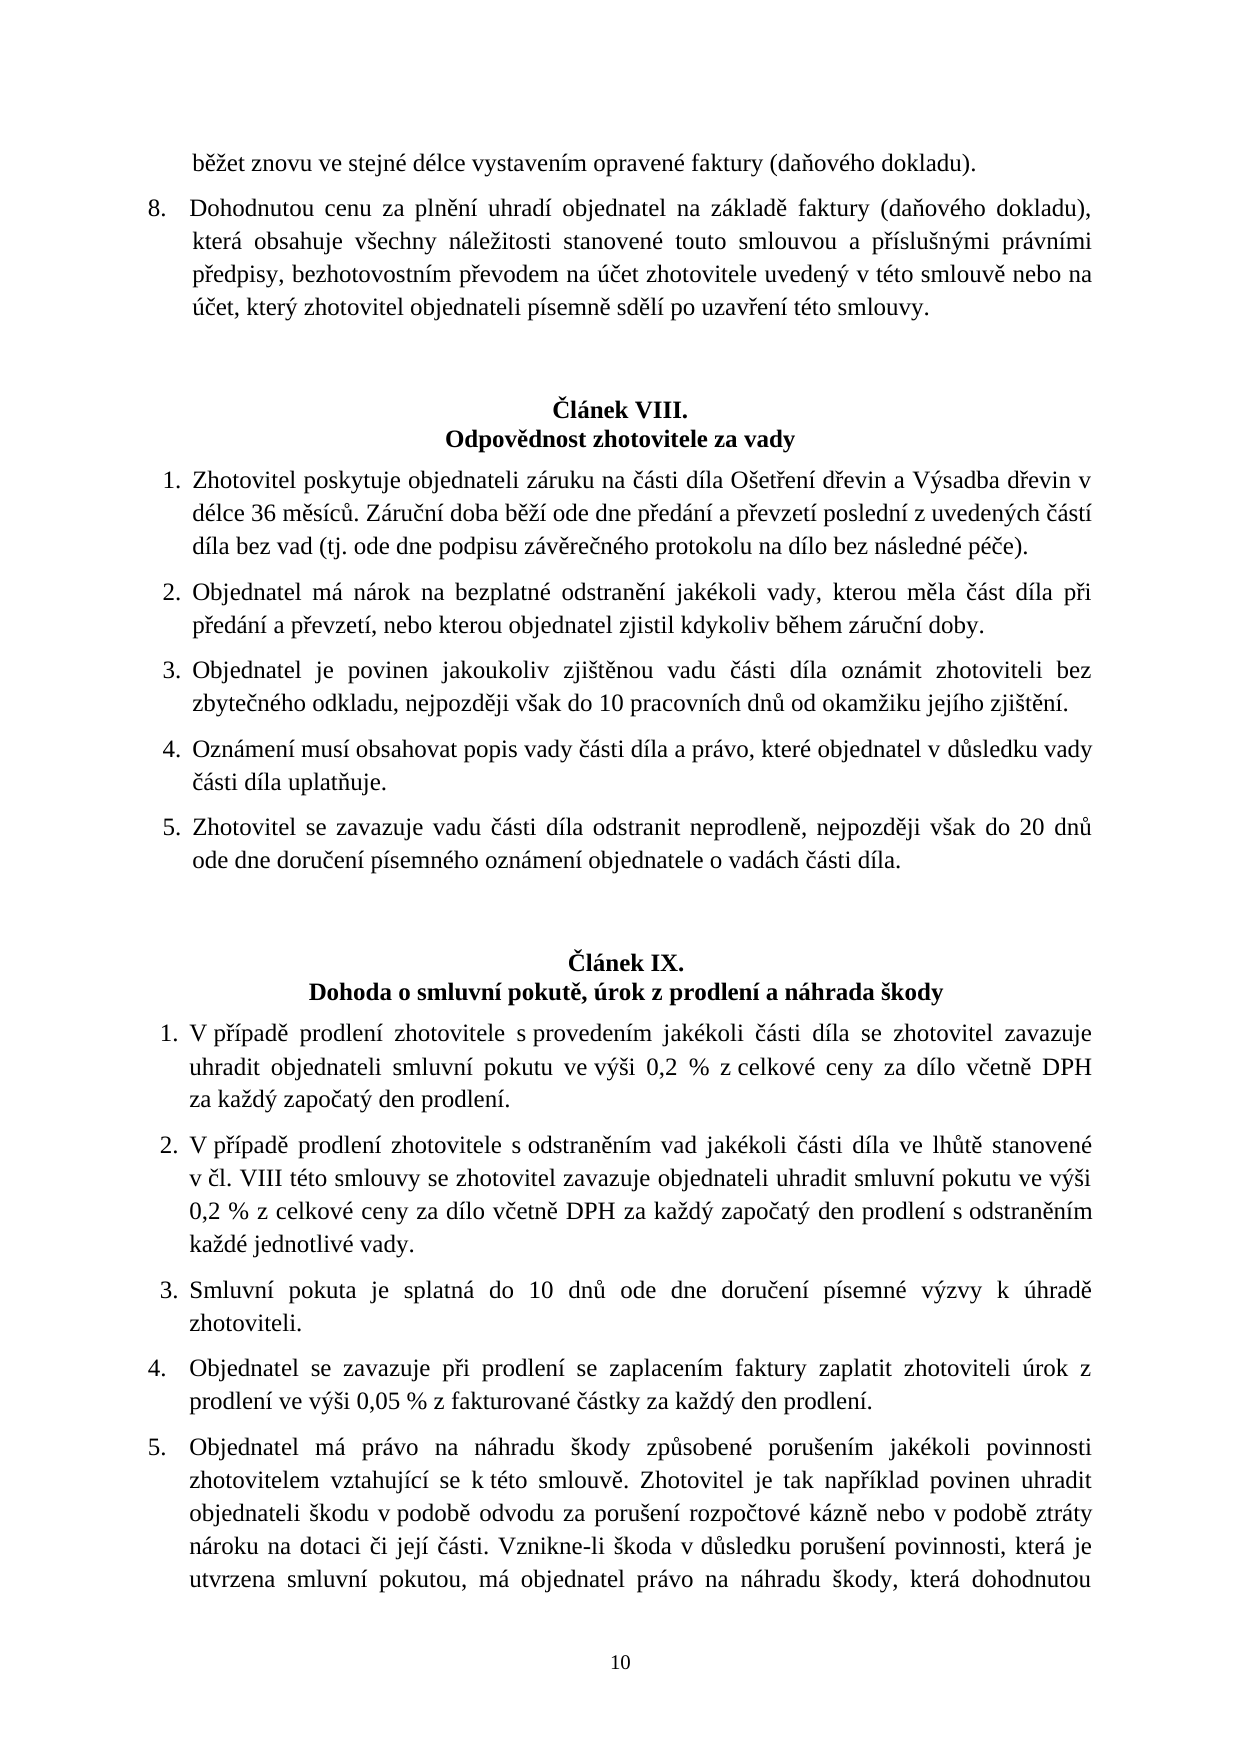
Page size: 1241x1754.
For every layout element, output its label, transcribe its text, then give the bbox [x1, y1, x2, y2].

list Zhotovitel se zavazuje vadu části díla odstranit neprodleně, nejpozději však do 20 dnů ode dne doručení písemného oznámení objednatele o vadách části díla. [162, 812, 1092, 874]
list Oznámení musí obsahovat popis vady části díla a právo, které objednatel v důsledku vady části díla uplatňuje. [162, 734, 1092, 796]
text Článek IX. Dohoda o smluvní pokutě, úrok z prodlení a náhrada škody [159, 948, 1092, 1006]
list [148, 1432, 1092, 1593]
text Článek VIII. Odpovědnost zhotovitele za vady [148, 395, 1092, 453]
list Dohodnutou cenu za plnění uhradí objednatel na základě faktury (daňového dokladu), která obsahuje všechny náležitosti stanovené touto smlouvou a příslušnými právními předpisy, bezhotovostním převodem na účet zhotovitele uvedený v této smlouvě nebo na účet, který zhotovitel objednateli písemně sdělí po uzavření této smlouvy. [148, 193, 1092, 321]
list V případě prodlení zhotovitele s provedením jakékoli části díla se zhotovitel zavazuje uhradit objednateli smluvní pokutu ve výši 0,2 % z celkové ceny za dílo včetně DPH za každý započatý den prodlení. [159, 1018, 1092, 1113]
list Objednatel je povinen jakoukoliv zjištěnou vadu části díla oznámit zhotoviteli bez zbytečného odkladu, nejpozději však do 10 pracovních dnů od okamžiku jejího zjištění. [162, 655, 1092, 717]
list Objednatel se zavazuje při prodlení se zaplacením faktury zaplatit zhotoviteli úrok z prodlení ve výši 0,05 % z fakturované částky za každý den prodlení. [148, 1353, 1092, 1415]
list Smluvní pokuta je splatná do 10 dnů ode dne doručení písemné výzvy k úhradě zhotoviteli. [159, 1275, 1092, 1336]
list Zhotovitel poskytuje objednateli záruku na části díla Ošetření dřevin a Výsadba dřevin v délce 36 měsíců. Záruční doba běží ode dne předání a převzetí poslední z uvedených částí díla bez vad (tj. ode dne podpisu závěrečného protokolu na dílo bez následné péče). [162, 465, 1092, 560]
list V případě prodlení zhotovitele s odstraněním vad jakékoli části díla ve lhůtě stanovené v čl. VIII této smlouvy se zhotovitel zavazuje objednateli uhradit smluvní pokutu ve výši 0,2 % z celkové ceny za dílo včetně DPH za každý započatý den prodlení s odstraněním každé jednotlivé vady. [159, 1130, 1092, 1258]
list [165, 148, 1092, 176]
list Objednatel má nárok na bezplatné odstranění jakékoli vady, kterou měla část díla při předání a převzetí, nebo kterou objednatel zjistil kdykoliv během záruční doby. [162, 577, 1092, 639]
